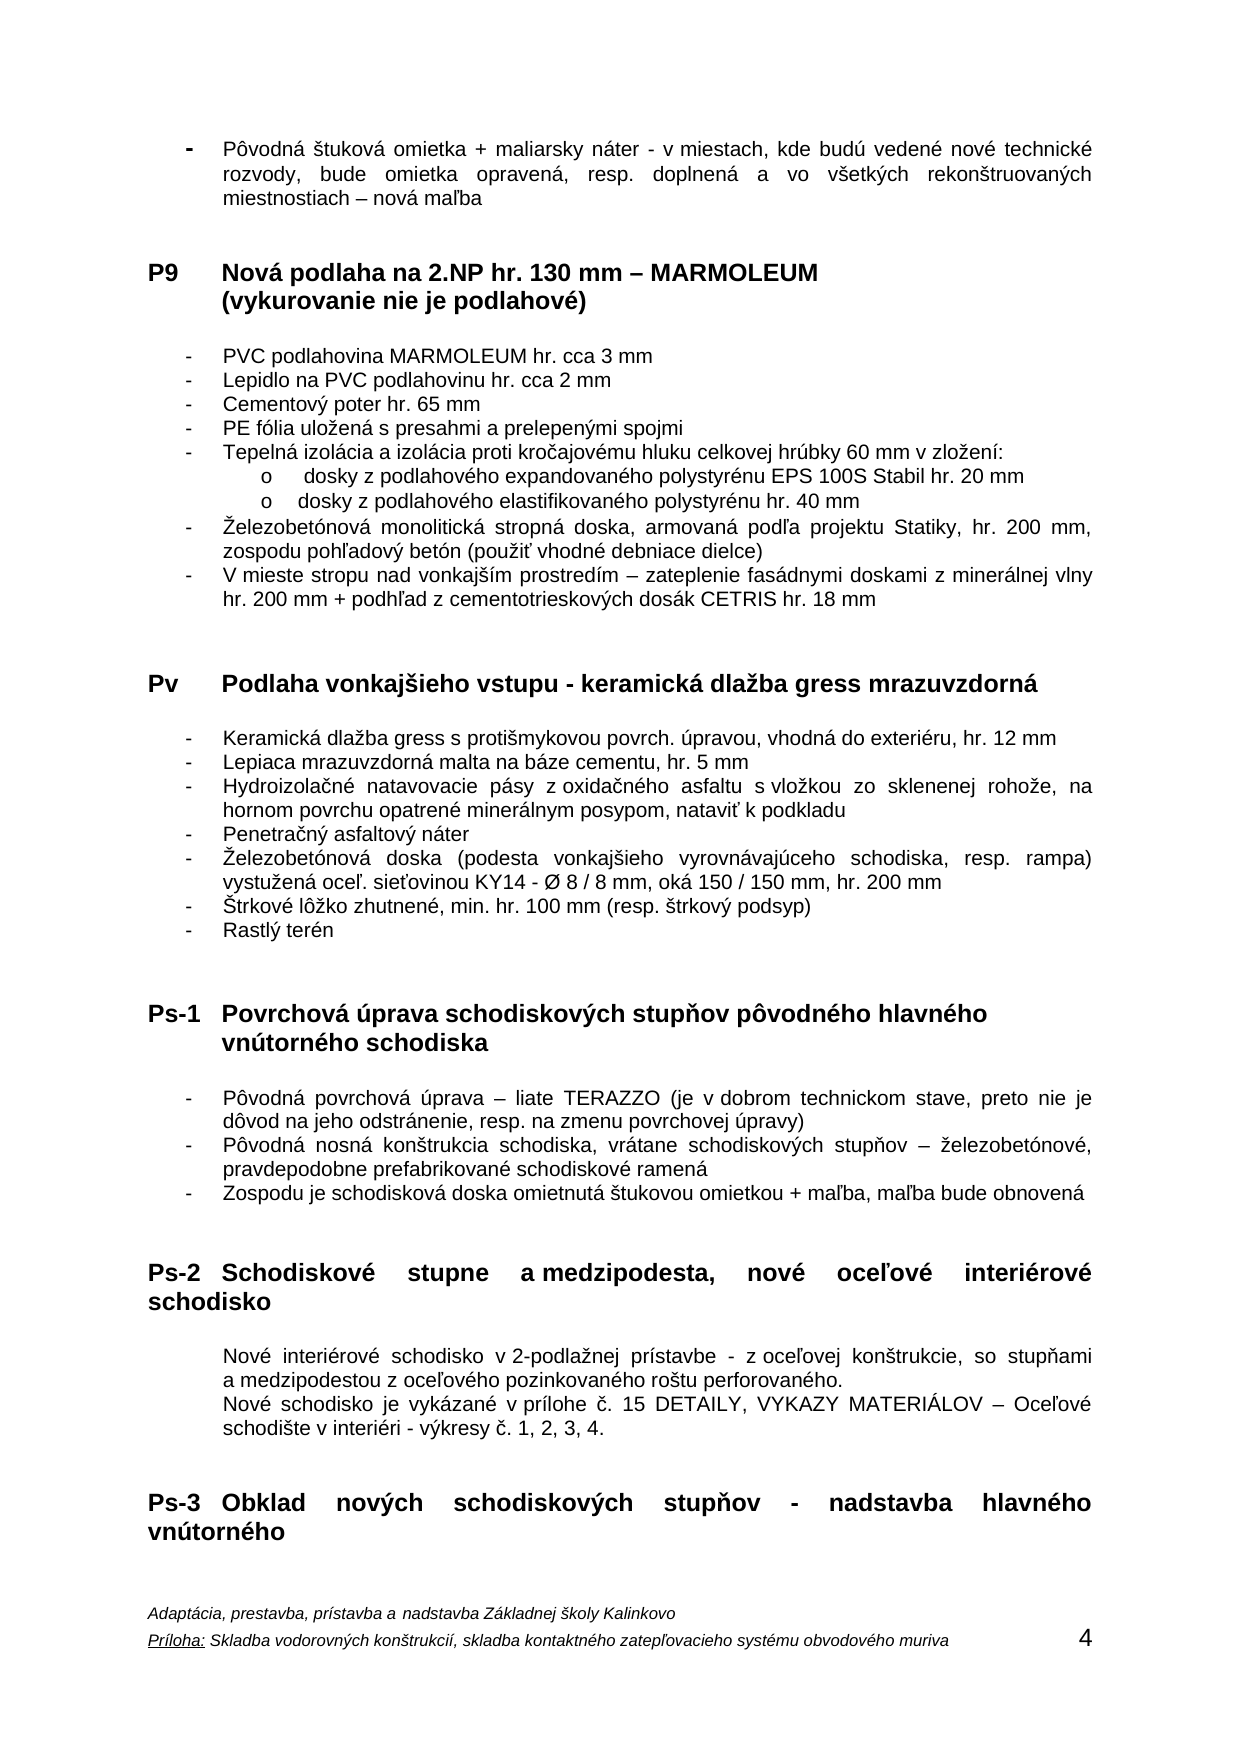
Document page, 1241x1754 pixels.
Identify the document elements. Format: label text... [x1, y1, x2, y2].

list PE fólia uložená s presahmi a prelepenými spojmi [185, 416, 1093, 439]
list Štrkové lôžko zhutnené, min. hr. 100 mm (resp. štrkový podsyp) [185, 894, 1093, 918]
list V mieste stropu nad vonkajším prostredím – zateplenie fasádnymi doskami z minerálnej vlny hr. 200 mm + podhľad z cementotrieskových dosák CETRIS hr. 18 mm [185, 563, 1093, 611]
text Ps-2 Schodiskové stupne a medzipodesta, nové oceľové interiérové schodisko [148, 1258, 1093, 1315]
list Cementový poter hr. 65 mm [185, 392, 1093, 416]
list Pôvodná štuková omietka + maliarsky náter - v miestach, kde budú vedené nové technické rozvody, bude omietka opravená, resp. doplnená a vo všetkých rekonštruovaných miestnostiach – nová maľba [185, 133, 1093, 209]
text (vykurovanie nie je podlahové) [148, 286, 1093, 315]
list Keramická dlažba gress s protišmykovou povrch. úpravou, vhodná do exteriéru, hr. 12 mm [185, 726, 1093, 750]
list Železobetónová monolitická stropná doska, armovaná podľa projektu Statiky, hr. 200 mm, zospodu pohľadový betón (použiť vhodné debniace dielce) [185, 515, 1093, 563]
list Nové schodisko je vykázané v prílohe č. 15 DETAILY, VYKAZY MATERIÁLOV – Oceľové schodište v interiéri - výkresy č. 1, 2, 3, 4. [223, 1392, 1093, 1440]
list Rastlý terén [185, 918, 1093, 942]
text Ps-3 Obklad nových schodiskových stupňov - nadstavba hlavného vnútorného [148, 1488, 1093, 1545]
list Penetračný asfaltový náter [185, 822, 1093, 846]
list Pôvodná nosná konštrukcia schodiska, vrátane schodiskových stupňov – železobetónové, pravdepodobne prefabrikované schodiskové ramená [185, 1133, 1093, 1181]
list Lepidlo na PVC podlahovinu hr. cca 2 mm [185, 368, 1093, 392]
list Zospodu je schodisková doska omietnutá štukovou omietkou + maľba, maľba bude obnovená [185, 1181, 1093, 1205]
list Lepiaca mrazuvzdorná malta na báze cementu, hr. 5 mm [185, 750, 1093, 774]
list Železobetónová doska (podesta vonkajšieho vyrovnávajúceho schodiska, resp. rampa) vystužená oceľ. sieťovinou KY14 - Ø 8 / 8 mm, oká 150 / 150 mm, hr. 200 mm [185, 846, 1093, 894]
list dosky z podlahového expandovaného polystyrénu EPS 100S Stabil hr. 20 mm [260, 463, 1093, 489]
list dosky z podlahového elastifikovaného polystyrénu hr. 40 mm [260, 489, 1093, 515]
list Hydroizolačné natavovacie pásy z oxidačného asfaltu s vložkou zo sklenenej rohože, na hornom povrchu opatrené minerálnym posypom, nataviť k podkladu [185, 774, 1093, 822]
list Nové interiérové schodisko v 2-podlažnej prístavbe - z oceľovej konštrukcie, so stupňami a medzipodestou z oceľového pozinkovaného roštu perforovaného. [223, 1344, 1093, 1392]
list Tepelná izolácia a izolácia proti kročajovému hluku celkovej hrúbky 60 mm v zložení: [185, 439, 1093, 463]
text Ps-1 Povrchová úprava schodiskových stupňov pôvodného hlavného [148, 999, 1093, 1028]
text P9 Nová podlaha na 2.NP hr. 130 mm – MARMOLEUM [148, 257, 1093, 286]
text Pv Podlaha vonkajšieho vstupu - keramická dlažba gress mrazuvzdorná [148, 668, 1093, 697]
text vnútorného schodiska [148, 1028, 1093, 1057]
list Pôvodná povrchová úprava – liate TERAZZO (je v dobrom technickom stave, preto nie je dôvod na jeho odstránenie, resp. na zmenu povrchovej úpravy) [185, 1085, 1093, 1133]
list PVC podlahovina MARMOLEUM hr. cca 3 mm [185, 344, 1093, 368]
